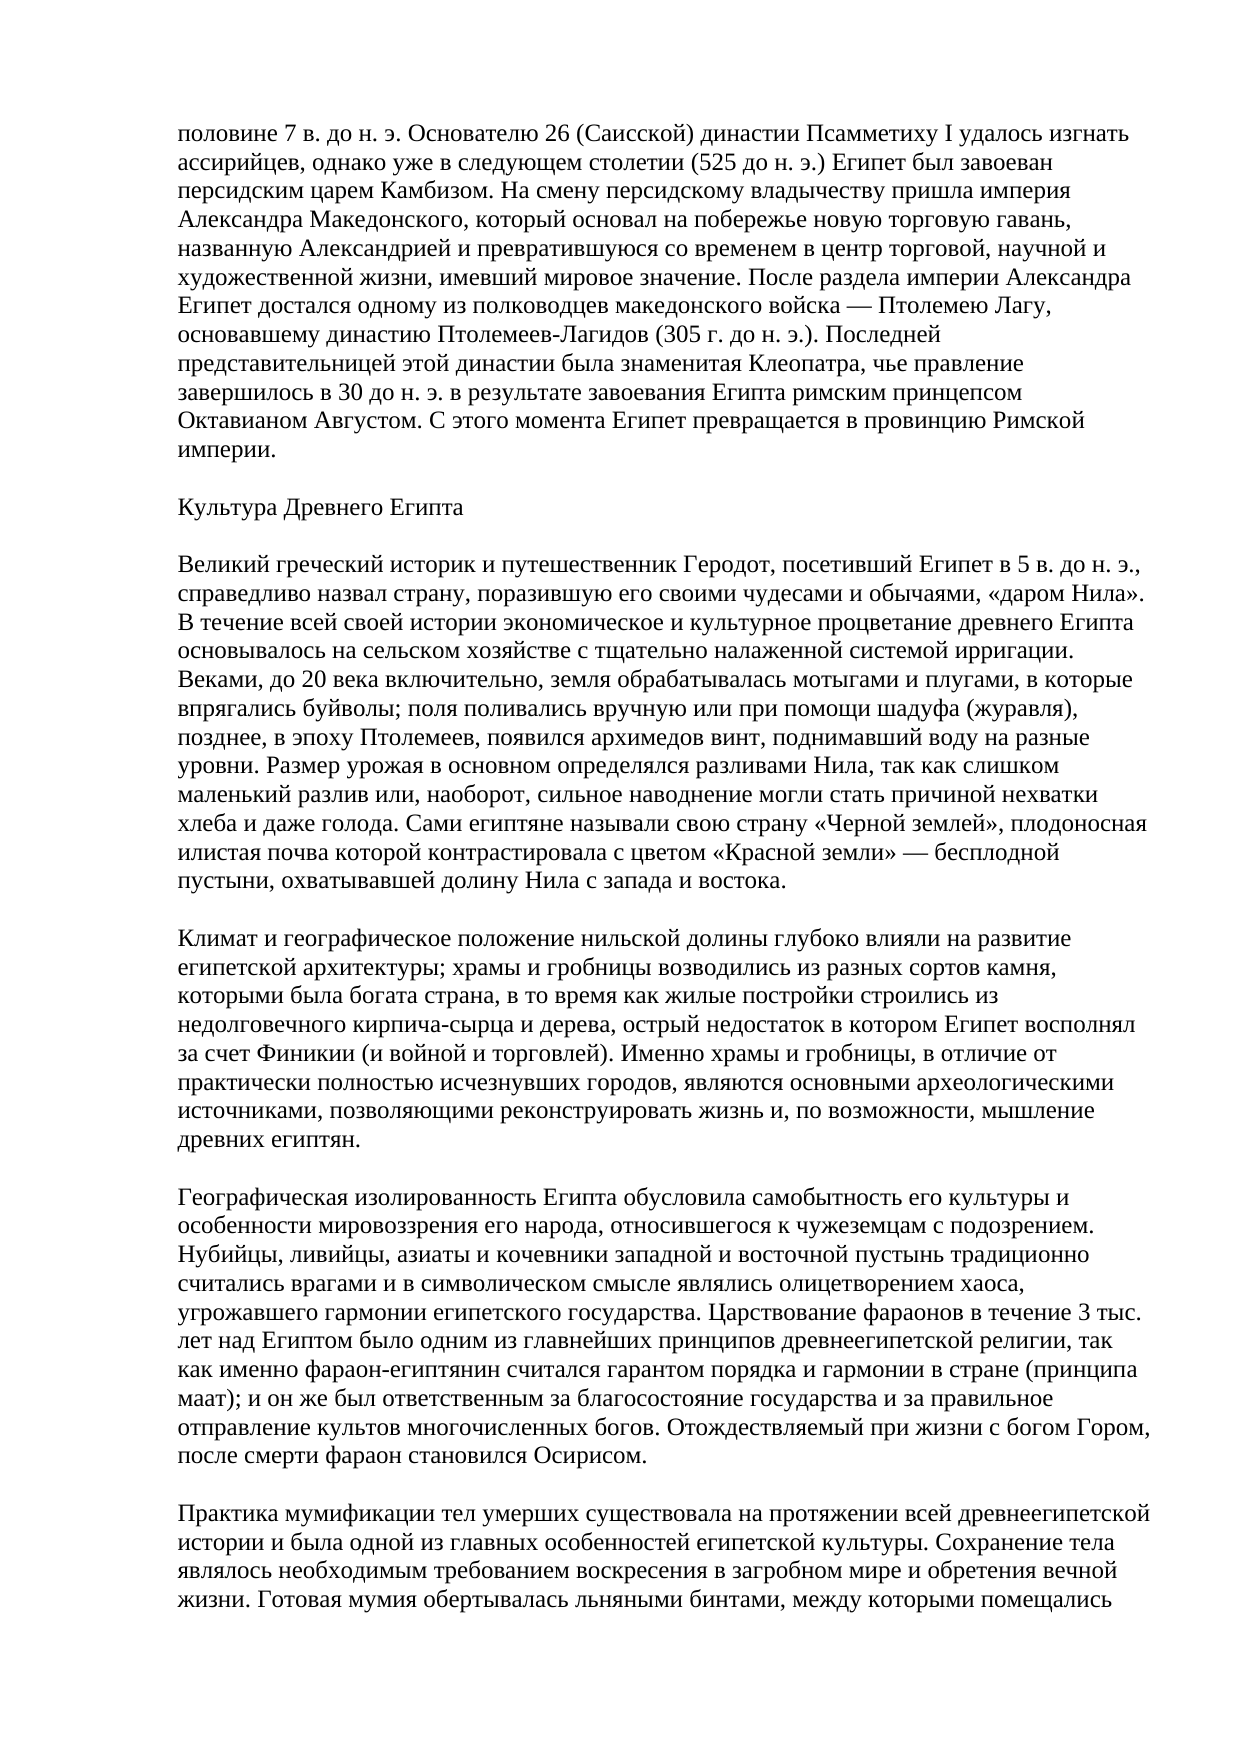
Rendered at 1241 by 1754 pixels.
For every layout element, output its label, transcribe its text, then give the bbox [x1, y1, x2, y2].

text Климат и географическое положение нильской долины глубоко влияли на развитие египетской архитектуры; храмы и гробницы возводились из разных сортов камня, которыми была богата страна, в то время как жилые постройки строились из недолговечного кирпича-сырца и дерева, острый недостаток в котором Египет восполнял за счет Финикии (и войной и торговлей). Именно храмы и гробницы, в отличие от практически полностью исчезнувших городов, являются основными археологическими источниками, позволяющими реконструировать жизнь и, по возможности, мышление древних египтян. [177, 923, 1152, 1153]
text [177, 118, 1152, 463]
text Географическая изолированность Египта обусловила самобытность его культуры и особенности мировоззрения его народа, относившегося к чужеземцам с подозрением. Нубийцы, ливийцы, азиаты и кочевники западной и восточной пустынь традиционно считались врагами и в символическом смысле являлись олицетворением хаоса, угрожавшего гармонии египетского государства. Царствование фараонов в течение 3 тыс. лет над Египтом было одним из главнейших принципов древнеегипетской религии, так как именно фараон-египтянин считался гарантом порядка и гармонии в стране (принципа маат); и он же был ответственным за благосостояние государства и за правильное отправление культов многочисленных богов. Отождествляемый при жизни с богом Гором, после смерти фараон становился Осирисом. [177, 1182, 1152, 1469]
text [177, 1498, 1152, 1613]
text Великий греческий историк и путешественник Геродот, посетивший Египет в 5 в. до н. э., справедливо назвал страну, поразившую его своими чудесами и обычаями, «даром Нила». В течение всей своей истории экономическое и культурное процветание древнего Египта основывалось на сельском хозяйстве с тщательно налаженной системой ирригации. Веками, до 20 века включительно, земля обрабатывалась мотыгами и плугами, в которые впрягались буйволы; поля поливались вручную или при помощи шадуфа (журавля), позднее, в эпоху Птолемеев, появился архимедов винт, поднимавший воду на разные уровни. Размер урожая в основном определялся разливами Нила, так как слишком маленький разлив или, наоборот, сильное наводнение могли стать причиной нехватки хлеба и даже голода. Сами египтяне называли свою страну «Черной землей», плодоносная илистая почва которой контрастировала с цветом «Красной земли» — бесплодной пустыни, охватывавшей долину Нила с запада и востока. [177, 549, 1152, 894]
text Культура Древнего Египта [177, 492, 1152, 521]
